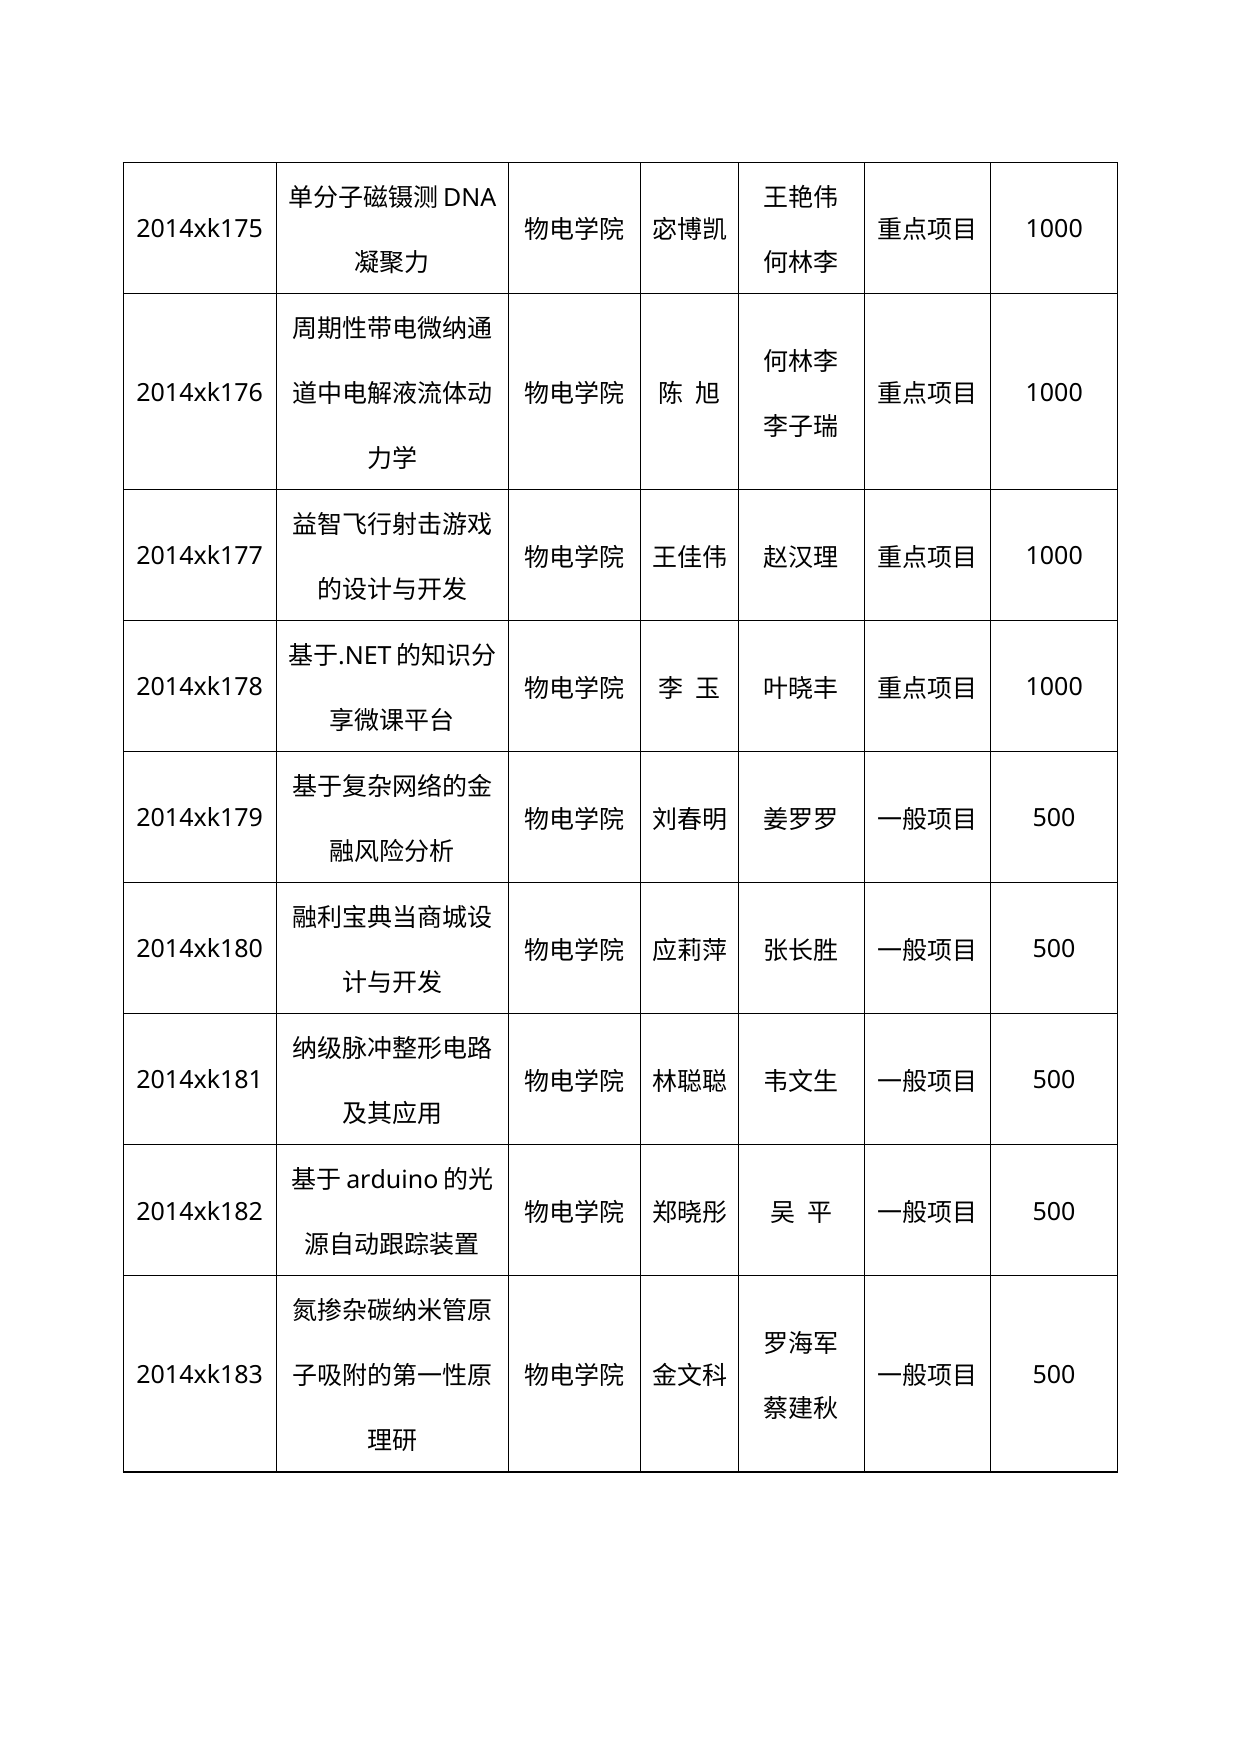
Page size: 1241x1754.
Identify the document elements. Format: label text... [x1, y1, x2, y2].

table_cell 物电学院 [509, 752, 640, 882]
table_cell 物电学院 [509, 1014, 640, 1144]
table_cell 物电学院 [509, 1145, 640, 1275]
table_cell 物电学院 [509, 883, 640, 1013]
table_cell 赵汉理 [739, 490, 864, 620]
table_cell 500 [991, 752, 1117, 882]
table_cell 金文科 [641, 1276, 738, 1471]
table_cell 2014xk175 [124, 163, 276, 293]
table_cell 1000 [991, 163, 1117, 293]
table_cell 1000 [991, 490, 1117, 620]
table_cell 叶晓丰 [739, 621, 864, 751]
table_cell 姜罗罗 [739, 752, 864, 882]
table_cell 2014xk178 [124, 621, 276, 751]
table_cell 物电学院 [509, 294, 640, 489]
table_cell 重点项目 [865, 621, 990, 751]
table_cell 基于arduino的光源自动跟踪装置 [277, 1145, 508, 1275]
table_cell 物电学院 [509, 490, 640, 620]
table_cell 林聪聪 [641, 1014, 738, 1144]
table_cell 韦文生 [739, 1014, 864, 1144]
table_cell 1000 [991, 294, 1117, 489]
table_cell 基于复杂网络的金融风险分析 [277, 752, 508, 882]
table_cell 2014xk179 [124, 752, 276, 882]
table_cell 融利宝典当商城设计与开发 [277, 883, 508, 1013]
table_cell 一般项目 [865, 752, 990, 882]
table_cell 氮掺杂碳纳米管原子吸附的第一性原理研 [277, 1276, 508, 1471]
table_cell 2014xk177 [124, 490, 276, 620]
table_cell 刘春明 [641, 752, 738, 882]
table_cell 重点项目 [865, 163, 990, 293]
table_cell 罗海军 蔡建秋 [739, 1276, 864, 1471]
table_cell 郑晓彤 [641, 1145, 738, 1275]
table_cell 王艳伟 何林李 [739, 163, 864, 293]
table_cell 何林李 李子瑞 [739, 294, 864, 489]
table_cell 500 [991, 1014, 1117, 1144]
table_cell 宓博凯 [641, 163, 738, 293]
table_cell 2014xk176 [124, 294, 276, 489]
table_cell 应莉萍 [641, 883, 738, 1013]
table_cell 1000 [991, 621, 1117, 751]
table_cell 2014xk183 [124, 1276, 276, 1471]
table_cell 物电学院 [509, 1276, 640, 1471]
table_cell 张长胜 [739, 883, 864, 1013]
table_cell 2014xk182 [124, 1145, 276, 1275]
table_cell 王佳伟 [641, 490, 738, 620]
table_cell 益智飞行射击游戏的设计与开发 [277, 490, 508, 620]
table_cell 李 玉 [641, 621, 738, 751]
table_cell 一般项目 [865, 1014, 990, 1144]
table_cell 周期性带电微纳通道中电解液流体动力学 [277, 294, 508, 489]
table_cell 一般项目 [865, 1276, 990, 1471]
table_cell 吴 平 [739, 1145, 864, 1275]
table_cell 500 [991, 883, 1117, 1013]
table_cell 单分子磁镊测DNA凝聚力 [277, 163, 508, 293]
table_cell 500 [991, 1276, 1117, 1471]
table_cell 重点项目 [865, 294, 990, 489]
table_cell 物电学院 [509, 621, 640, 751]
table_cell 基于.NET的知识分享微课平台 [277, 621, 508, 751]
table_cell 2014xk180 [124, 883, 276, 1013]
table_cell 2014xk181 [124, 1014, 276, 1144]
table_cell 重点项目 [865, 490, 990, 620]
table_cell 陈 旭 [641, 294, 738, 489]
table_cell 一般项目 [865, 1145, 990, 1275]
table_cell 500 [991, 1145, 1117, 1275]
table_cell 一般项目 [865, 883, 990, 1013]
table_cell 物电学院 [509, 163, 640, 293]
table_cell 纳级脉冲整形电路及其应用 [277, 1014, 508, 1144]
